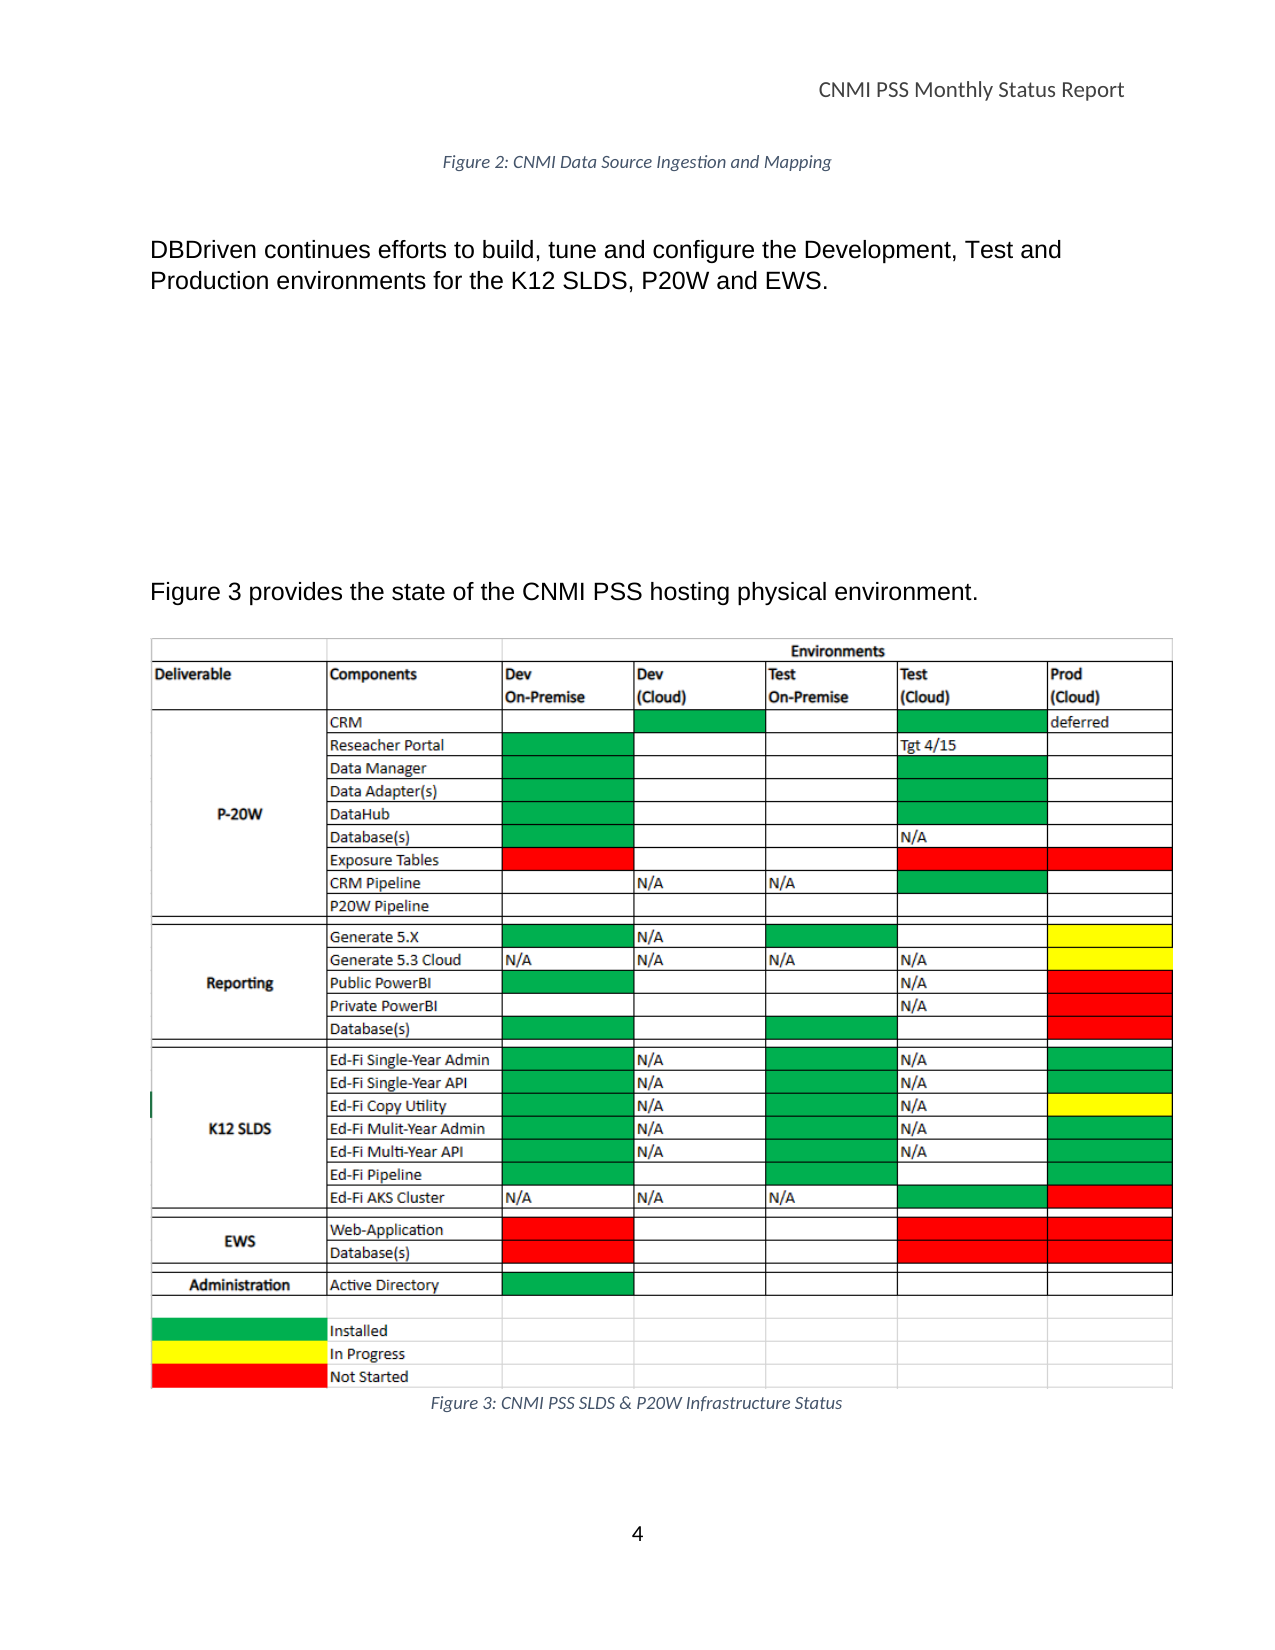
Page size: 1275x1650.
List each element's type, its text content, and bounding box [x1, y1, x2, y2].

text Figure 3: CNMI PSS SLDS & P20W Infrastructure Status [150, 1391, 1125, 1414]
text Figure 2: CNMI Data Source Ingestion and Mapping [150, 150, 1125, 173]
picture [150, 638, 1173, 1389]
text DBDriven continues efforts to build, tune and configure the Development, Test and Production environments for the K12 SLDS, P20W and EWS. [150, 235, 1125, 295]
text Figure 3 provides the state of the CNMI PSS hosting physical environment. [150, 576, 1125, 605]
